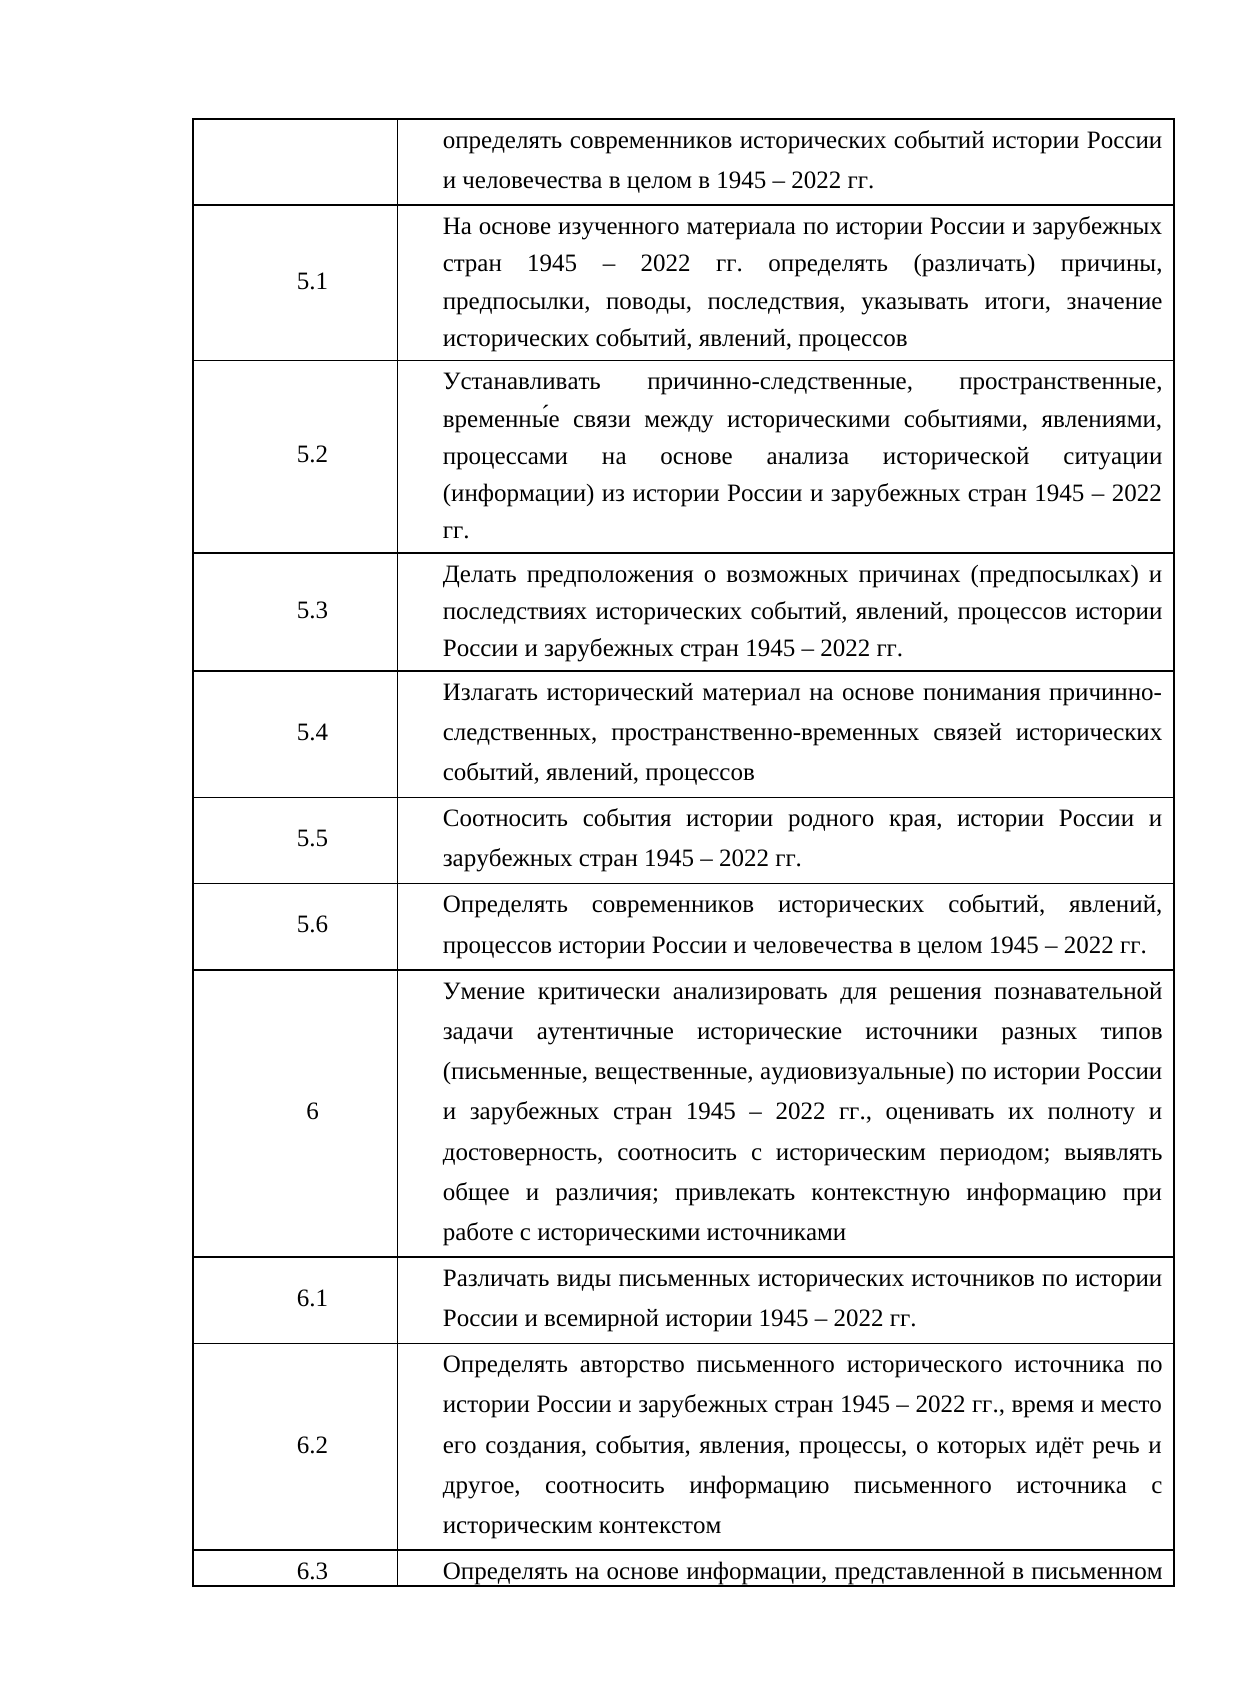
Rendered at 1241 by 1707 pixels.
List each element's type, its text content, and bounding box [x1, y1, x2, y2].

table_cell Различать виды письменных исторических источников по истории России и всемирной истории 1945 – 2022 гг. [398, 1258, 1173, 1342]
table_cell 6 [194, 971, 397, 1256]
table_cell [398, 1551, 1173, 1585]
table_cell 6.2 [194, 1344, 397, 1549]
table_cell На основе изученного материала по истории России и зарубежных стран 1945 – 2022 гг. определять (различать) причины, предпосылки, поводы, последствия, указывать итоги, значение исторических событий, явлений, процессов [398, 206, 1173, 359]
table_cell 5.6 [194, 884, 397, 969]
table_cell 6.3 [194, 1551, 397, 1585]
table_cell Устанавливать причинно-следственные, пространственные, временны́е связи между историческими событиями, явлениями, процессами на основе анализа исторической ситуации (информации) из истории России и зарубежных стран 1945 – 2022 гг. [398, 361, 1173, 552]
table_cell 5.5 [194, 798, 397, 883]
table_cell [398, 120, 1173, 204]
table_cell Определять авторство письменного исторического источника по истории России и зарубежных стран 1945 – 2022 гг., время и место его создания, события, явления, процессы, о которых идёт речь и другое, соотносить информацию письменного источника с историческим контекстом [398, 1344, 1173, 1549]
table_cell 6.1 [194, 1258, 397, 1342]
table_cell 5.1 [194, 206, 397, 359]
table_cell Делать предположения о возможных причинах (предпосылках) и последствиях исторических событий, явлений, процессов истории России и зарубежных стран 1945 – 2022 гг. [398, 554, 1173, 670]
table_cell 5.4 [194, 672, 397, 796]
table_cell 5.2 [194, 361, 397, 552]
table_cell Умение критически анализировать для решения познавательной задачи аутентичные исторические источники разных типов (письменные, вещественные, аудиовизуальные) по истории России и зарубежных стран 1945 – 2022 гг., оценивать их полноту и достоверность, соотносить с историческим периодом; выявлять общее и различия; привлекать контекстную информацию при работе с историческими источниками [398, 971, 1173, 1256]
table_cell 5.3 [194, 554, 397, 670]
table_cell Излагать исторический материал на основе понимания причинно-следственных, пространственно-временных связей исторических событий, явлений, процессов [398, 672, 1173, 796]
table_cell Соотносить события истории родного края, истории России и зарубежных стран 1945 – 2022 гг. [398, 798, 1173, 883]
table_cell 5 [194, 120, 397, 204]
table_cell Определять современников исторических событий, явлений, процессов истории России и человечества в целом 1945 – 2022 гг. [398, 884, 1173, 969]
